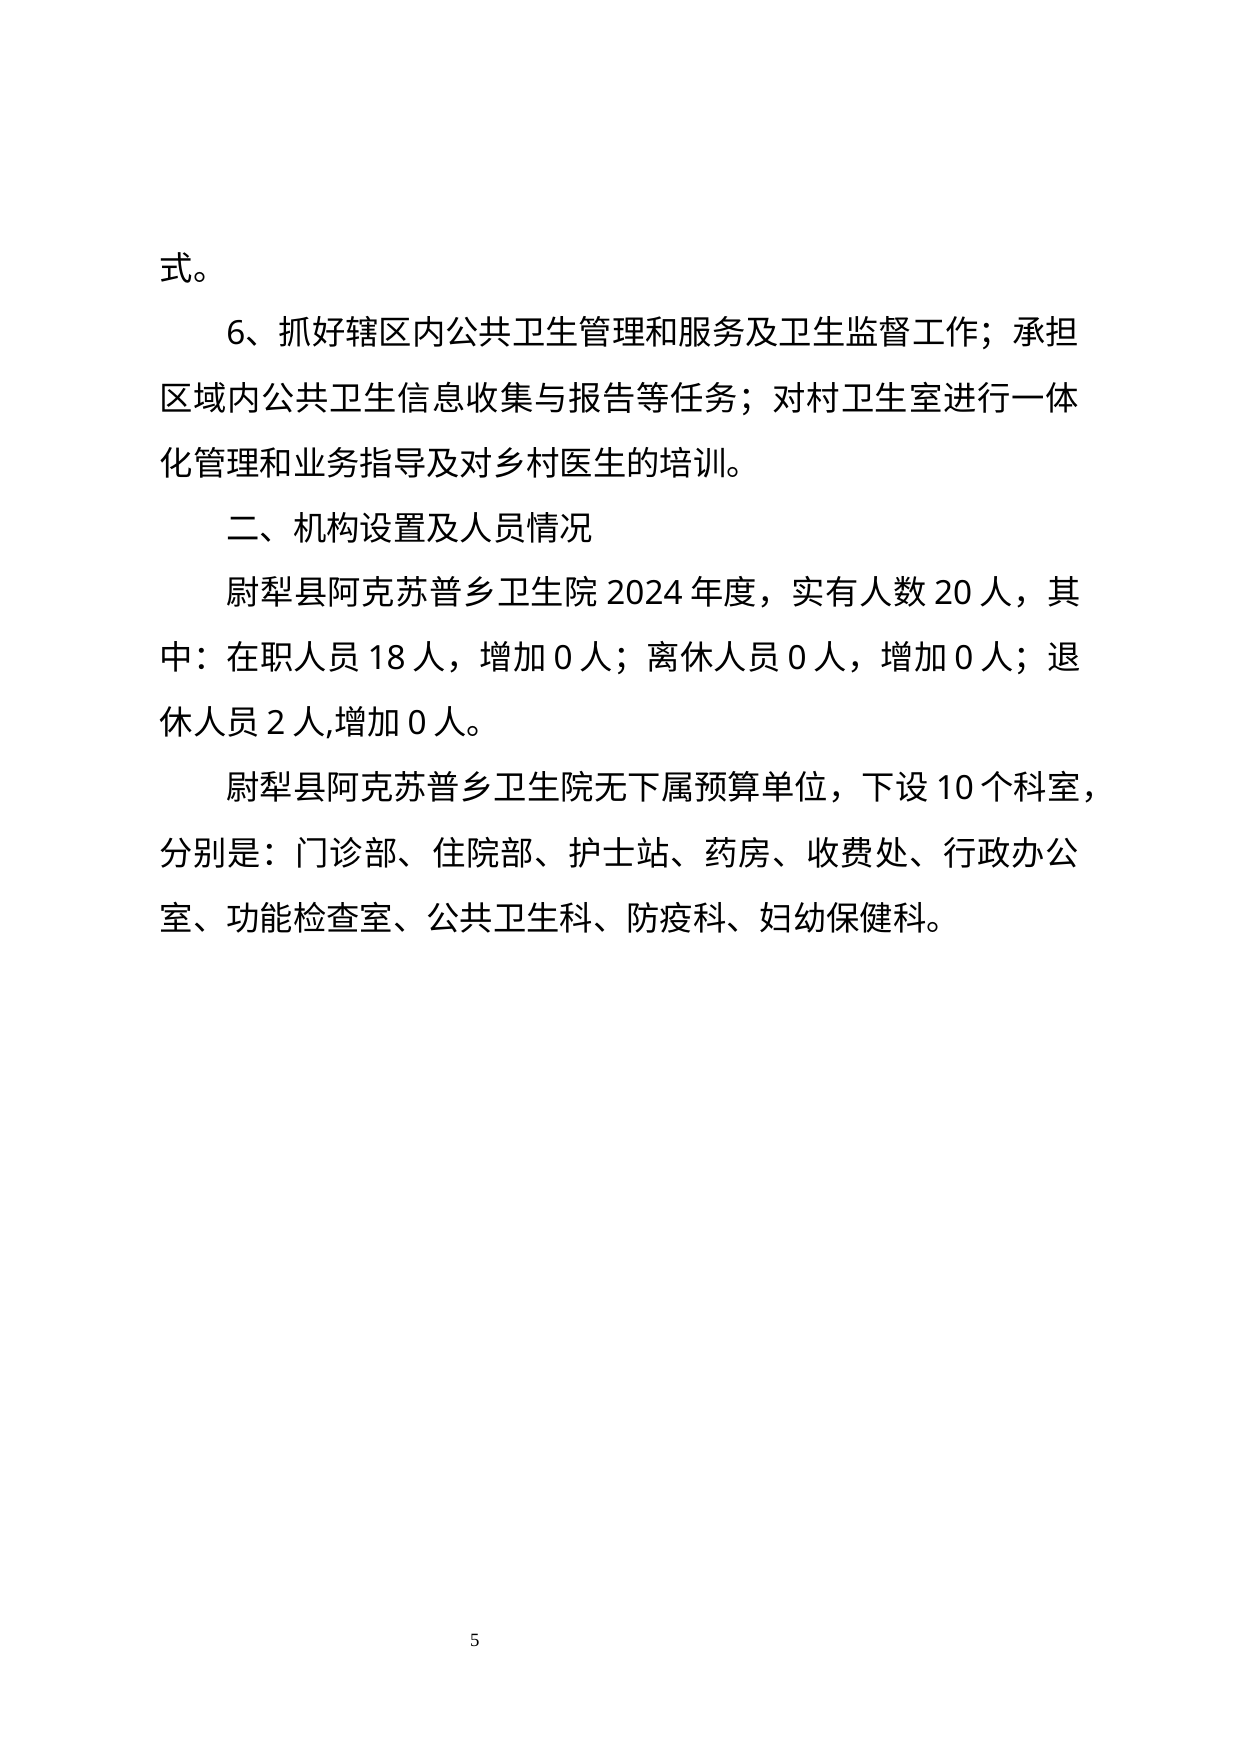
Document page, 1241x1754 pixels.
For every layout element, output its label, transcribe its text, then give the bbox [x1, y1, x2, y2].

text 6、抓好辖区内公共卫生管理和服务及卫生监督工作；承担区域内公共卫生信息收集与报告等任务；对村卫生室进行一体化管理和业务指导及对乡村医生的培训。 [159, 298, 1081, 493]
text 二、机构设置及人员情况 [159, 493, 1081, 558]
text 尉犁县阿克苏普乡卫生院无下属预算单位，下设10个科室，分别是：门诊部、住院部、护士站、药房、收费处、行政办公室、功能检查室、公共卫生科、防疫科、妇幼保健科。 [159, 753, 1081, 948]
text 尉犁县阿克苏普乡卫生院2024年度，实有人数20人，其中：在职人员18人，增加0人；离休人员0人，增加0人；退休人员2人,增加0人。 [159, 558, 1081, 753]
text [159, 233, 1081, 298]
